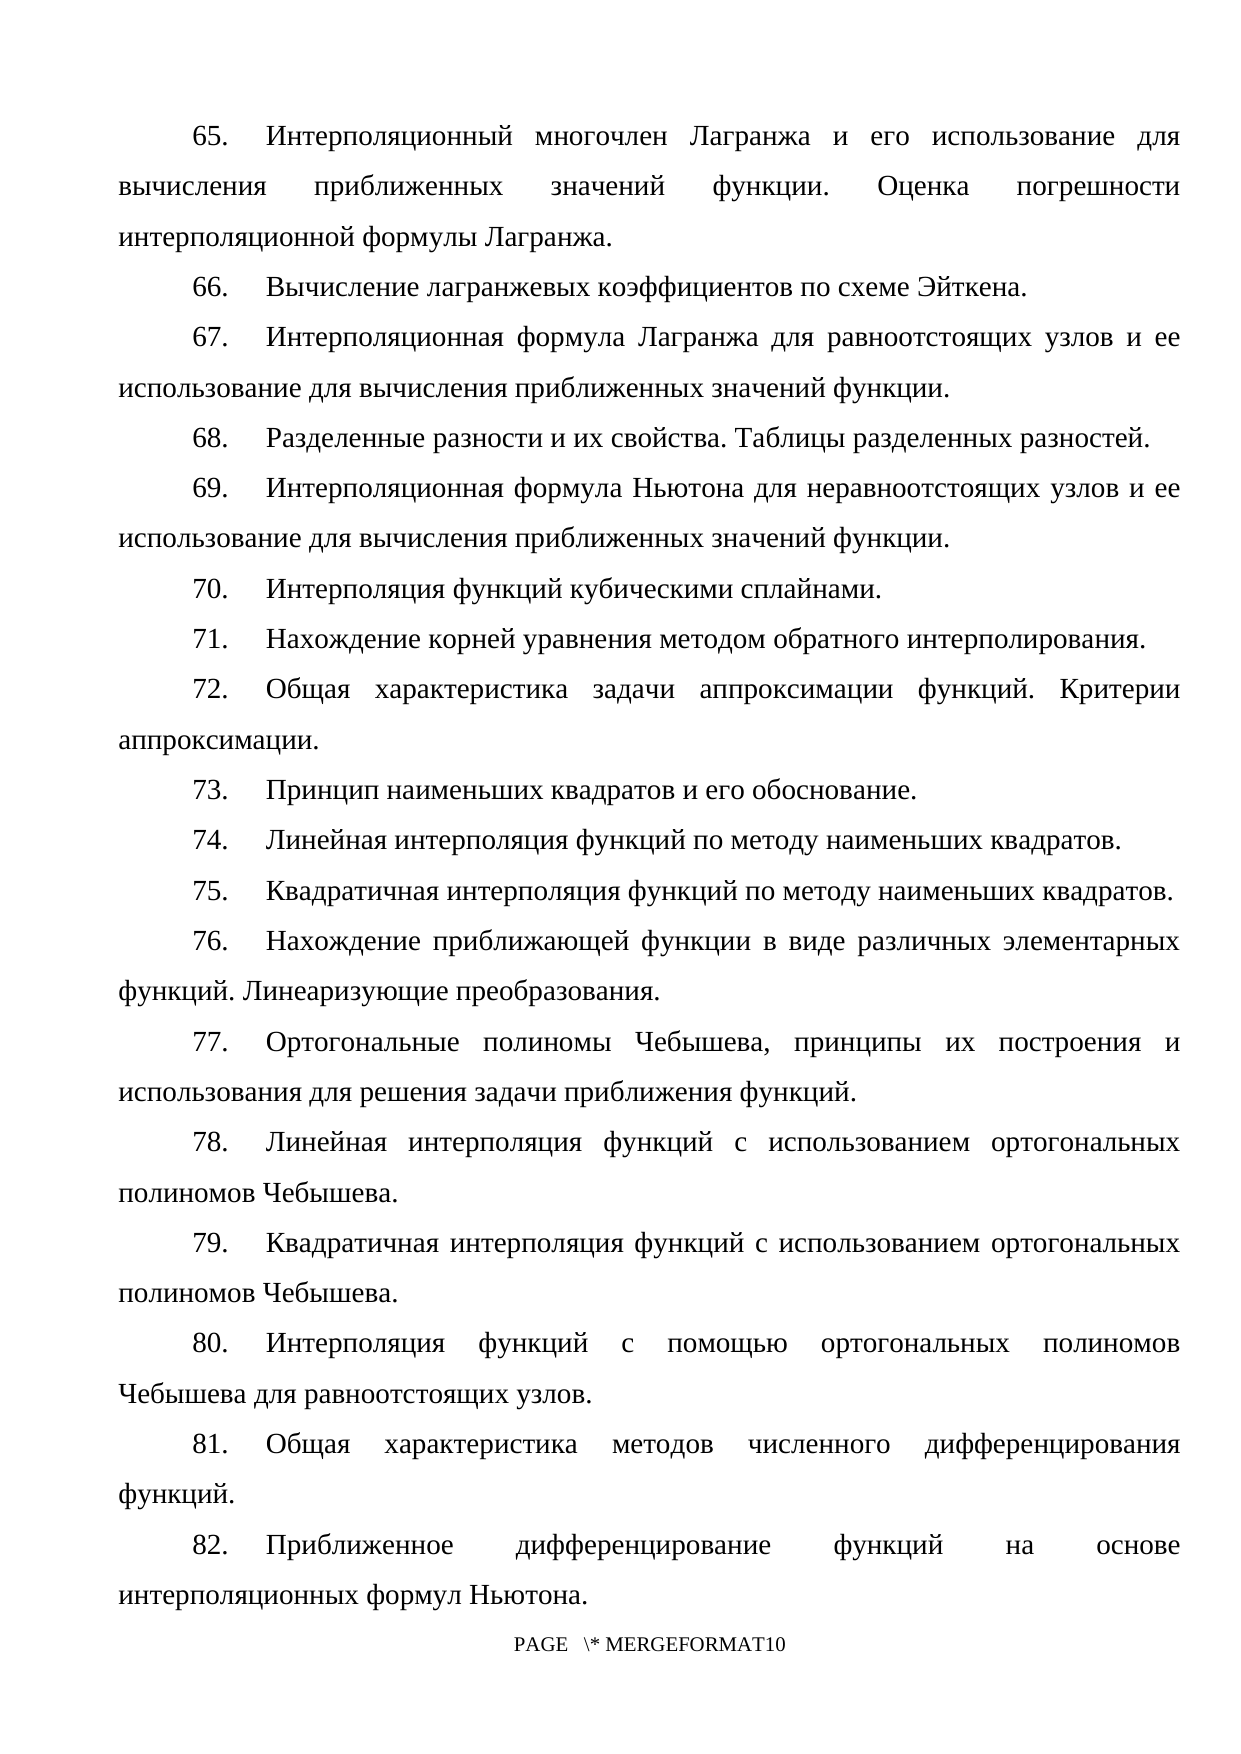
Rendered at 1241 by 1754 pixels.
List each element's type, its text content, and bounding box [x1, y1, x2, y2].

list Интерполяционный многочлен Лагранжа и его использование для вычисления приближенных значений функции. Оценка погрешности интерполяционной формулы Лагранжа. [118, 118, 1181, 252]
list Интерполяционная формула Ньютона для неравноотстоящих узлов и ее использование для вычисления приближенных значений функции. [118, 470, 1181, 554]
list Приближенное дифференцирование функций на основе интерполяционных формул Ньютона. [118, 1527, 1181, 1611]
list Интерполяция функций кубическими сплайнами. [118, 571, 1181, 604]
list Линейная интерполяция функций по методу наименьших квадратов. [118, 822, 1181, 856]
list Интерполяционная формула Лагранжа для равноотстоящих узлов и ее использование для вычисления приближенных значений функции. [118, 319, 1181, 403]
list Квадратичная интерполяция функций с использованием ортогональных полиномов Чебышева. [118, 1225, 1181, 1309]
list Принцип наименьших квадратов и его обоснование. [118, 772, 1181, 806]
list Квадратичная интерполяция функций по методу наименьших квадратов. [118, 873, 1181, 906]
list Ортогональные полиномы Чебышева, принципы их построения и использования для решения задачи приближения функций. [118, 1024, 1181, 1108]
list Нахождение корней уравнения методом обратного интерполирования. [118, 621, 1181, 655]
list Интерполяция функций с помощью ортогональных полиномов Чебышева для равноотстоящих узлов. [118, 1326, 1181, 1409]
list Общая характеристика методов численного дифференцирования функций. [118, 1426, 1181, 1510]
list Нахождение приближающей функции в виде различных элементарных функций. Линеаризующие преобразования. [118, 923, 1181, 1007]
list Вычисление лагранжевых коэффициентов по схеме Эйткена. [118, 269, 1181, 303]
list Линейная интерполяция функций с использованием ортогональных полиномов Чебышева. [118, 1124, 1181, 1208]
list Разделенные разности и их свойства. Таблицы разделенных разностей. [118, 420, 1181, 453]
list Общая характеристика задачи аппроксимации функций. Критерии аппроксимации. [118, 672, 1181, 755]
